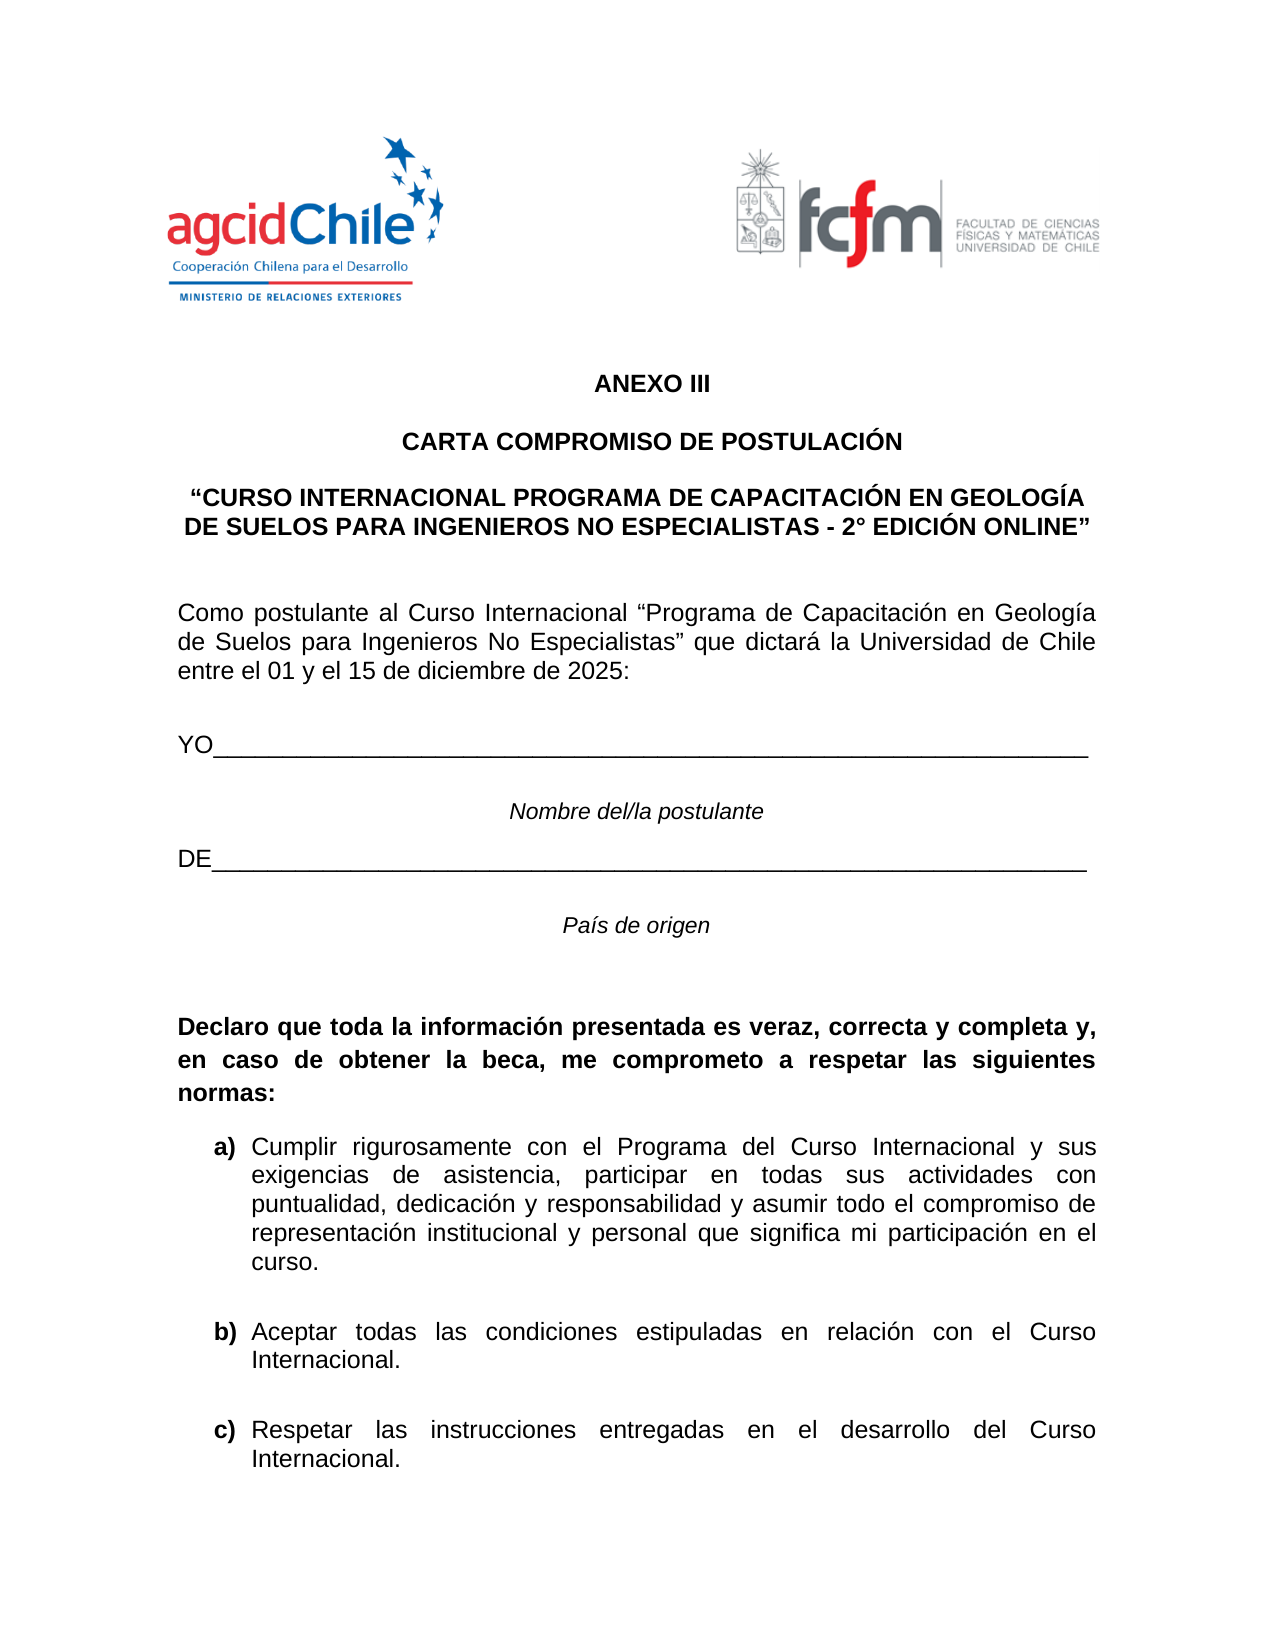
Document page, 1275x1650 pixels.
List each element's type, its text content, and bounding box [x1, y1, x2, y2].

picture [167, 136, 444, 301]
list Aceptar todas las condiciones estipuladas en relación con el Curso Internacional. [213, 1317, 1098, 1374]
text ANEXO III [207, 369, 1098, 398]
text YO_______________________________________________________________ [177, 730, 1098, 759]
list Cumplir rigurosamente con el Programa del Curso Internacional y sus exigencias de asistencia, participar en todas sus actividades con puntualidad, dedicación y responsabilidad y asumir todo el compromiso de representación institucional y personal que significa mi participación en el curso. [213, 1132, 1098, 1275]
text Como postulante al Curso Internacional “Programa de Capacitación en Geología de Suelos para Ingenieros No Especialistas” que dictará la Universidad de Chile entre el 01 y el 15 de diciembre de 2025: [177, 598, 1098, 685]
text País de origen [177, 912, 1098, 938]
text CARTA COMPROMISO DE POSTULACIÓN [207, 427, 1098, 483]
list Respetar las instrucciones entregadas en el desarrollo del Curso Internacional. [213, 1415, 1098, 1473]
text Nombre del/la postulante [177, 798, 1098, 825]
text “CURSO INTERNACIONAL PROGRAMA DE CAPACITACIÓN EN GEOLOGÍA DE SUELOS PARA INGENIEROS NO ESPECIALISTAS - 2° EDICIÓN ONLINE” [177, 483, 1098, 541]
text DE_______________________________________________________________ [177, 844, 1098, 873]
picture [736, 147, 1100, 273]
text Declaro que toda la información presentada es veraz, correcta y completa y, en caso de obtener la beca, me comprometo a respetar las siguientes normas: [177, 1012, 1098, 1107]
